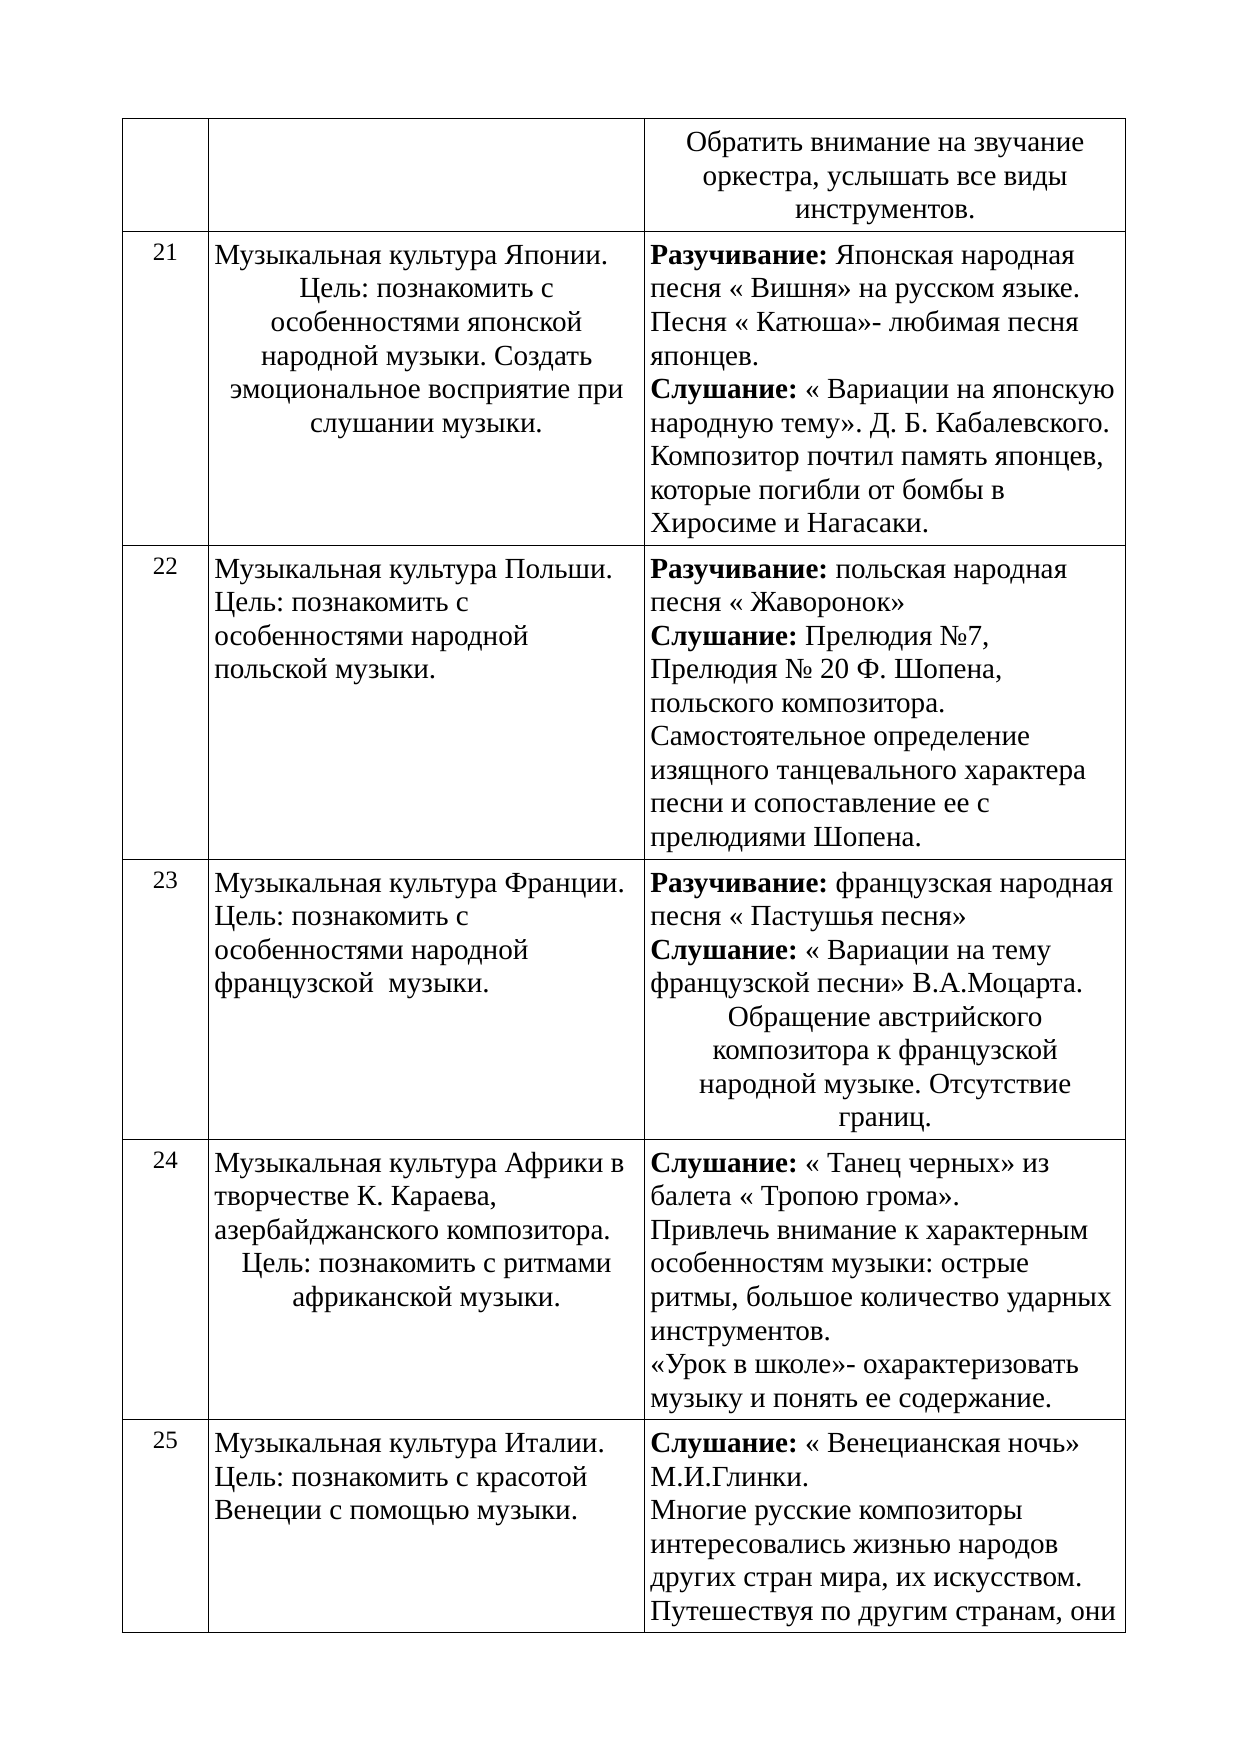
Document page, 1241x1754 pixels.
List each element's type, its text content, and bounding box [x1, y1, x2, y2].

table_cell 21 [123, 232, 208, 544]
table_cell Разучивание: французская народная песня « Пастушья песня» Слушание: « Вариации на тему французской песни» В.А.Моцарта. Обращение австрийского композитора к французской народной музыке. Отсутствие границ. [645, 860, 1125, 1139]
table_cell Музыкальная культура Польши. Цель: познакомить с особенностями народной польской музыки. [209, 546, 644, 858]
table_cell 24 [123, 1140, 208, 1419]
table_cell Музыкальная культура Японии. Цель: познакомить с особенностями японской народной музыки. Создать эмоциональное восприятие при слушании музыки. [209, 232, 644, 544]
table_cell 25 [123, 1420, 208, 1632]
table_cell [645, 119, 1125, 231]
table_cell 22 [123, 546, 208, 858]
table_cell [209, 119, 644, 231]
table_cell Разучивание: Японская народная песня « Вишня» на русском языке. Песня « Катюша»- любимая песня японцев. Слушание: « Вариации на японскую народную тему». Д. Б. Кабалевского. Композитор почтил память японцев, которые погибли от бомбы в Хиросиме и Нагасаки. [645, 232, 1125, 544]
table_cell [645, 1420, 1125, 1632]
table_cell Слушание: « Танец черных» из балета « Тропою грома». Привлечь внимание к характерным особенностям музыки: острые ритмы, большое количество ударных инструментов. «Урок в школе»- охарактеризовать музыку и понять ее содержание. [645, 1140, 1125, 1419]
table_cell Музыкальная культура Африки в творчестве К. Караева, азербайджанского композитора. Цель: познакомить с ритмами африканской музыки. [209, 1140, 644, 1419]
table_cell Музыкальная культура Франции. Цель: познакомить с особенностями народной французской музыки. [209, 860, 644, 1139]
table_cell 23 [123, 860, 208, 1139]
table_cell 20 [123, 119, 208, 231]
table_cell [209, 1420, 644, 1632]
table_cell Разучивание: польская народная песня « Жаворонок» Слушание: Прелюдия №7, Прелюдия № 20 Ф. Шопена, польского композитора. Самостоятельное определение изящного танцевального характера песни и сопоставление ее с прелюдиями Шопена. [645, 546, 1125, 858]
